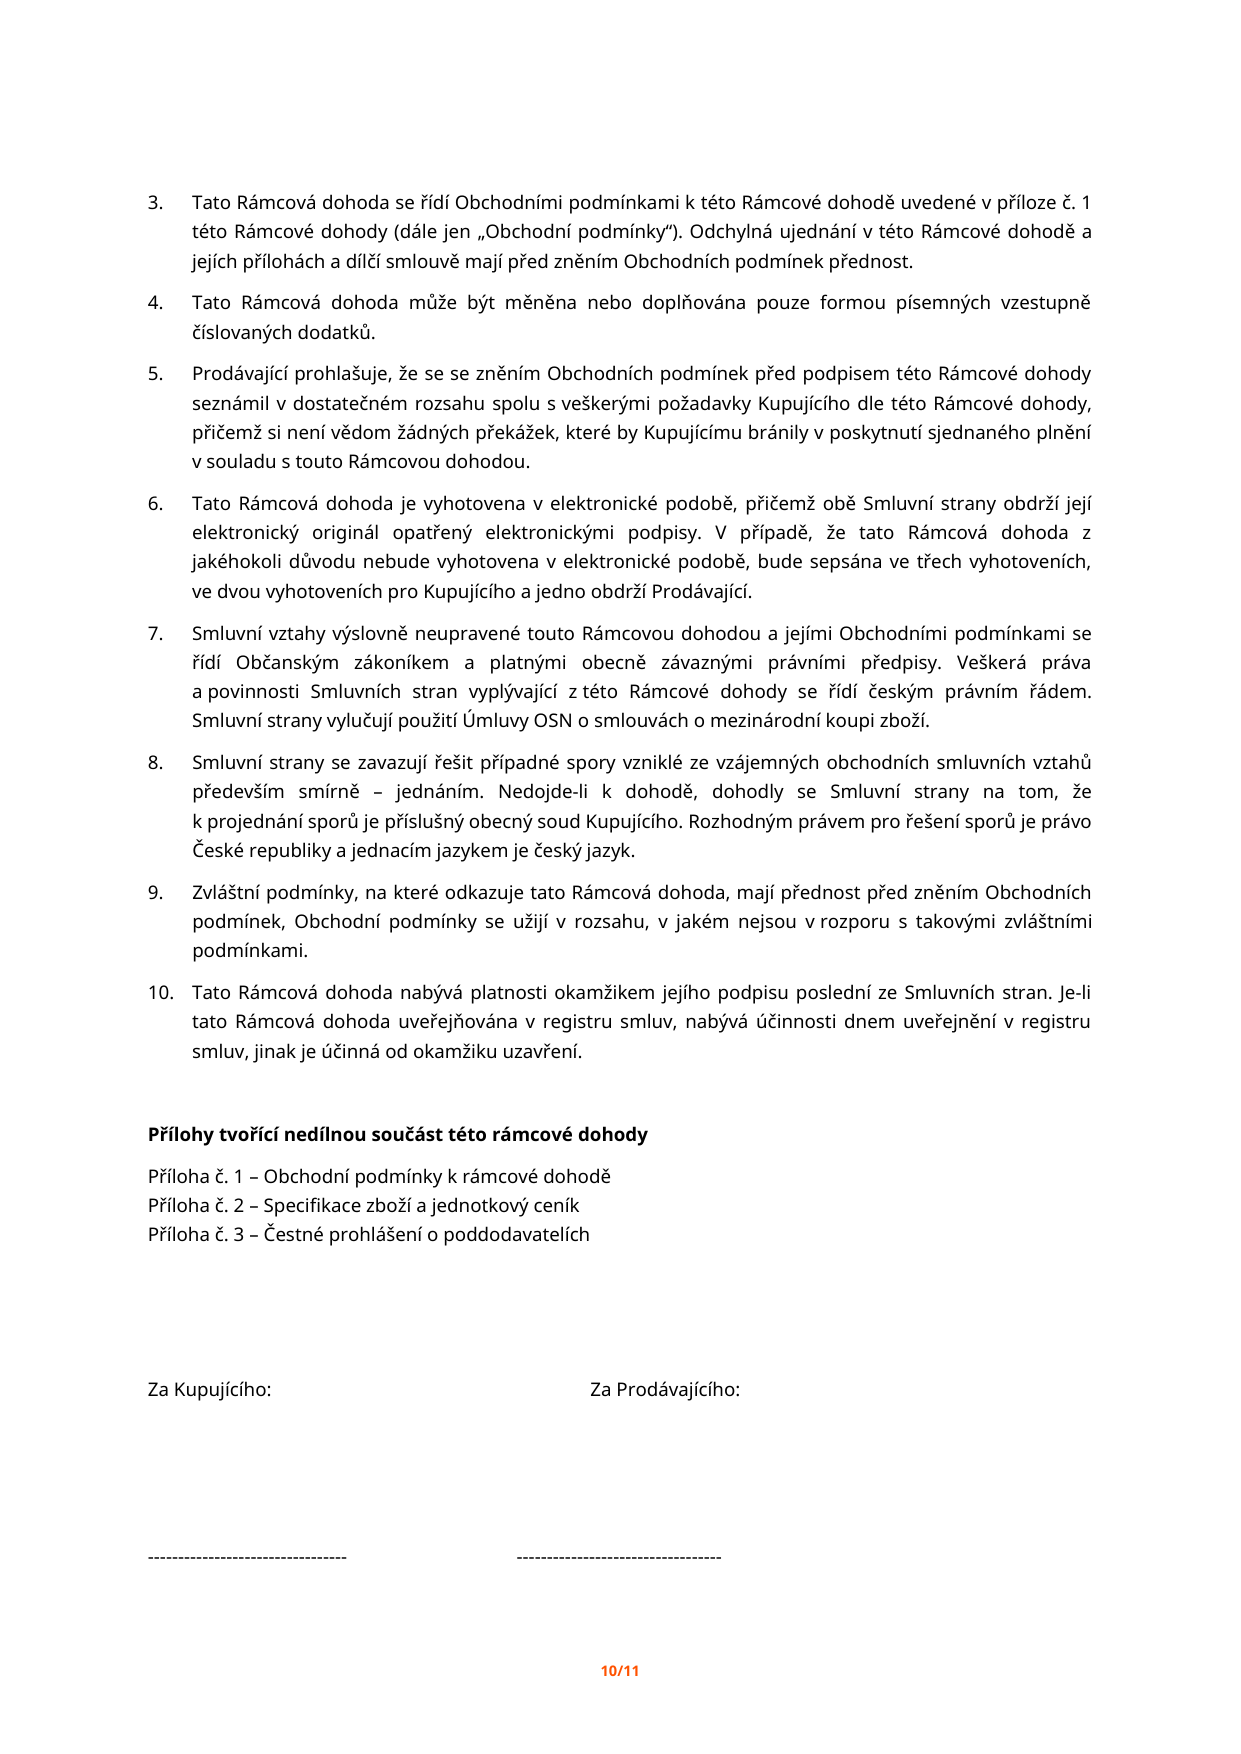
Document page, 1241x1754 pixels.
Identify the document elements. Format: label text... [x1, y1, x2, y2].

text Příloha č. 3 – Čestné prohlášení o poddodavatelích [148, 1222, 1095, 1247]
text Příloha č. 1 – Obchodní podmínky k rámcové dohodě [148, 1163, 1095, 1189]
text Příloha č. 2 – Specifikace zboží a jednotkový ceník [148, 1192, 1095, 1218]
list Smluvní vztahy výslovně neupravené touto Rámcovou dohodou a jejími Obchodními podmínkami se řídí Občanským zákoníkem a platnými obecně závaznými právními předpisy. Veškerá práva a povinnosti Smluvních stran vyplývající z této Rámcové dohody se řídí českým právním řádem. Smluvní strany vylučují použití Úmluvy OSN o smlouvách o mezinárodní koupi zboží. [148, 620, 1093, 733]
list Zvláštní podmínky, na které odkazuje tato Rámcová dohoda, mají přednost před zněním Obchodních podmínek, Obchodní podmínky se užijí v rozsahu, v jakém nejsou v rozporu s takovými zvláštními podmínkami. [148, 879, 1093, 963]
list Tato Rámcová dohoda je vyhotovena v elektronické podobě, přičemž obě Smluvní strany obdrží její elektronický originál opatřený elektronickými podpisy. V případě, že tato Rámcová dohoda z jakéhokoli důvodu nebude vyhotovena v elektronické podobě, bude sepsána ve třech vyhotoveních, ve dvou vyhotoveních pro Kupujícího a jedno obdrží Prodávající. [148, 490, 1093, 604]
list Tato Rámcová dohoda může být měněna nebo doplňována pouze formou písemných vzestupně číslovaných dodatků. [148, 290, 1093, 344]
list Tato Rámcová dohoda nabývá platnosti okamžikem jejího podpisu poslední ze Smluvních stran. Je-li tato Rámcová dohoda uveřejňována v registru smluv, nabývá účinnosti dnem uveřejnění v registru smluv, jinak je účinná od okamžiku uzavření. [148, 979, 1093, 1063]
list Tato Rámcová dohoda se řídí Obchodními podmínkami k této Rámcové dohodě uvedené v příloze č. 1 této Rámcové dohody (dále jen „Obchodní podmínky“). Odchylná ujednání v této Rámcové dohodě a jejích přílohách a dílčí smlouvě mají před zněním Obchodních podmínek přednost. [148, 189, 1093, 273]
text Přílohy tvořící nedílnou součást této rámcové dohody [148, 1121, 1095, 1147]
list Prodávající prohlašuje, že se se zněním Obchodních podmínek před podpisem této Rámcové dohody seznámil v dostatečném rozsahu spolu s veškerými požadavky Kupujícího dle této Rámcové dohody, přičemž si není vědom žádných překážek, které by Kupujícímu bránily v poskytnutí sjednaného plnění v souladu s touto Rámcovou dohodou. [148, 361, 1093, 474]
text --------------------------------- ---------------------------------- [148, 1543, 1093, 1569]
text Za Kupujícího: Za Prodávajícího: [148, 1376, 1093, 1402]
list Smluvní strany se zavazují řešit případné spory vzniklé ze vzájemných obchodních smluvních vztahů především smírně – jednáním. Nedojde-li k dohodě, dohodly se Smluvní strany na tom, že k projednání sporů je příslušný obecný soud Kupujícího. Rozhodným právem pro řešení sporů je právo České republiky a jednacím jazykem je český jazyk. [148, 749, 1093, 863]
